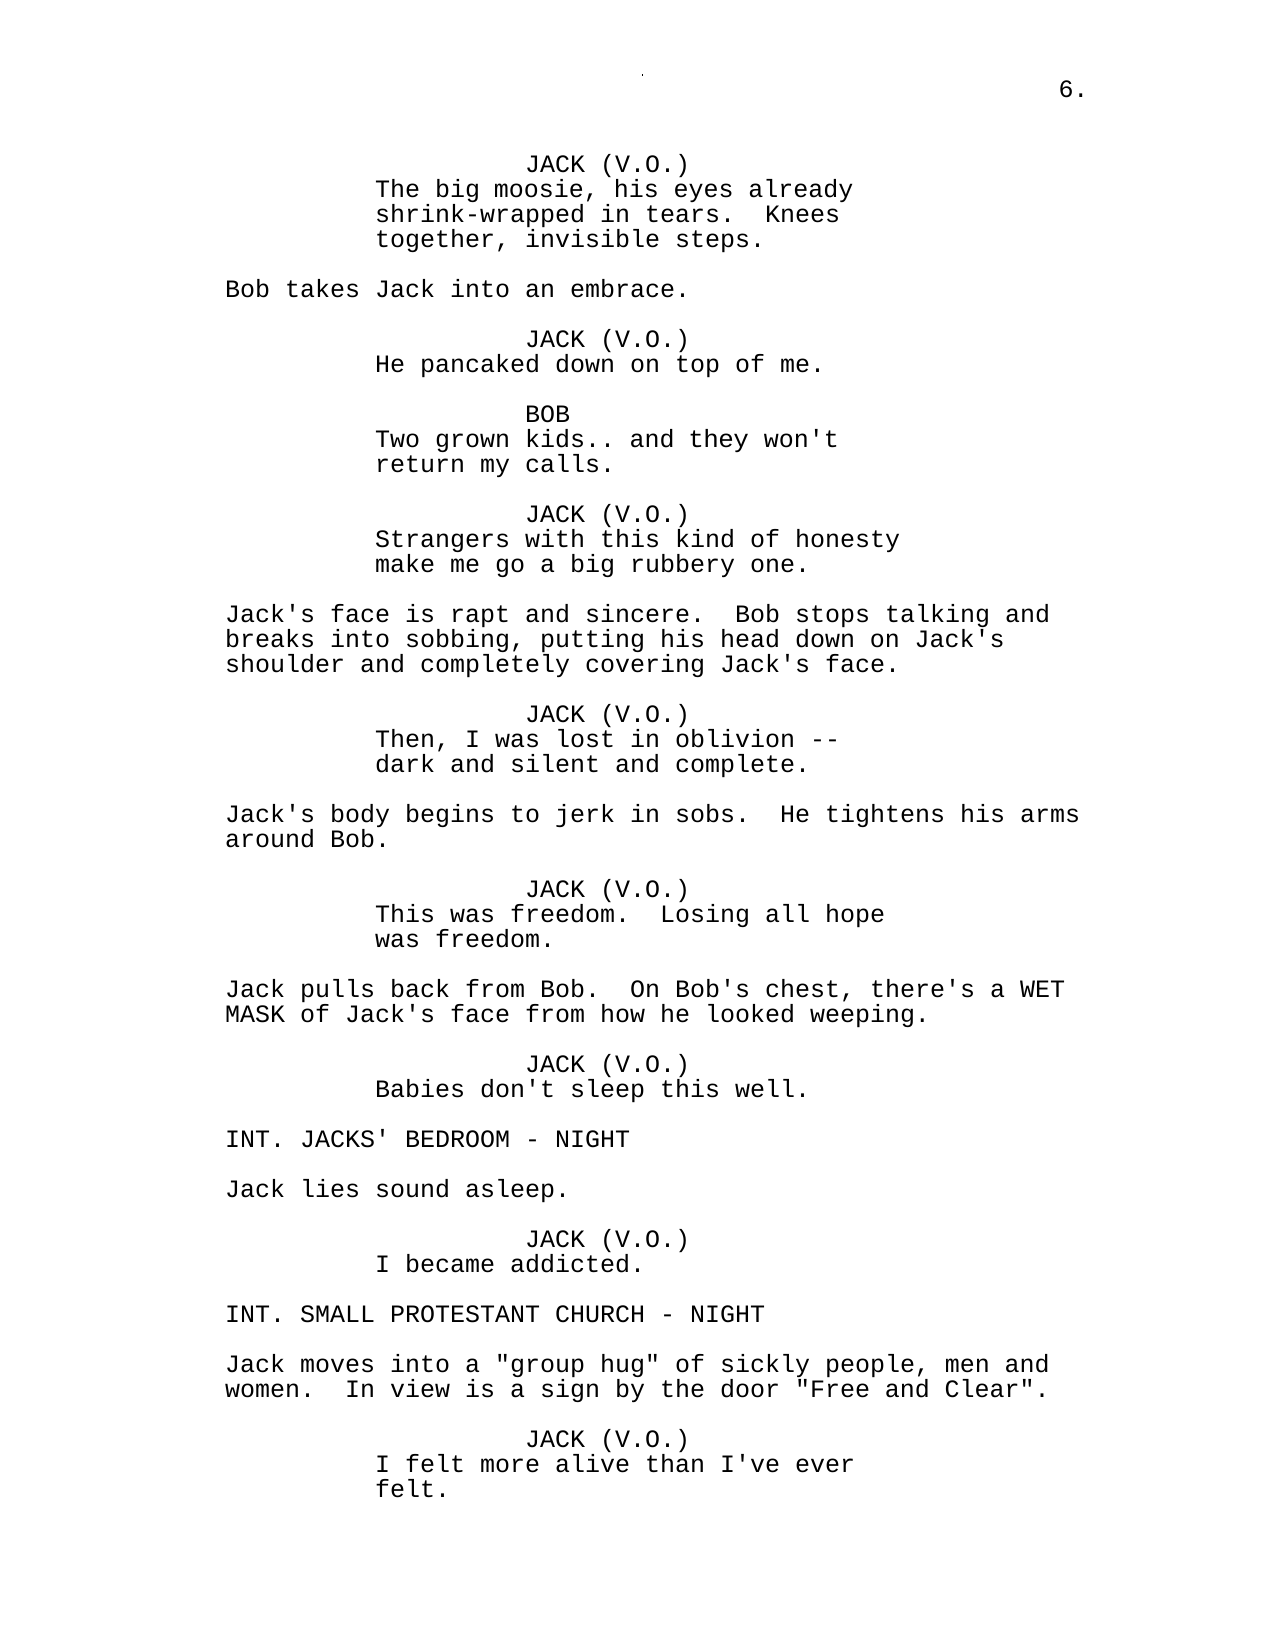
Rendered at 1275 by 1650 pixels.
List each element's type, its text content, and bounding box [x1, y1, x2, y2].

text Babies don't sleep this well. [375, 1077, 1098, 1102]
text Jack pulls back from Bob. On Bob's chest, there's a WET MASK of Jack's face from how he looked weeping. [225, 977, 1080, 1027]
text dark and silent and complete. [375, 752, 1098, 777]
text Then, I was lost in oblivion -- [375, 727, 1098, 752]
text JACK (V.O.) [525, 702, 1098, 727]
text Jack's face is rapt and sincere. Bob stops talking and breaks into sobbing, putting his head down on Jack's shoulder and completely covering Jack's face. [225, 602, 1065, 677]
text Jack moves into a "group hug" of sickly people, men and women. In view is a sign by the door "Free and Clear". [225, 1352, 1065, 1402]
text I became addicted. [375, 1252, 1098, 1277]
text The big moosie, his eyes already shrink-wrapped in tears. Knees [375, 177, 868, 227]
text make me go a big rubbery one. [375, 552, 1098, 577]
text JACK (V.O.) [525, 877, 1098, 902]
text He pancaked down on top of me. [375, 352, 1098, 377]
text JACK (V.O.) [525, 152, 1098, 177]
text Jack's body begins to jerk in sobs. He tightens his arms around Bob. [225, 802, 1095, 852]
text I felt more alive than I've ever [375, 1452, 1098, 1477]
text Bob takes Jack into an embrace. [225, 277, 1098, 302]
text INT. SMALL PROTESTANT CHURCH - NIGHT [225, 1302, 1098, 1327]
text JACK (V.O.) [525, 1427, 1098, 1452]
text INT. JACKS' BEDROOM - NIGHT [225, 1127, 1098, 1152]
text JACK (V.O.) [525, 1227, 1098, 1252]
text Jack lies sound asleep. [225, 1177, 1098, 1202]
text Strangers with this kind of honesty [375, 527, 1098, 552]
text 6. [1058, 77, 1098, 102]
text return my calls. [375, 452, 1098, 477]
text felt. [375, 1477, 1098, 1502]
text JACK (V.O.) [525, 1052, 1098, 1077]
text BOB [525, 402, 1098, 427]
text Two grown kids.. and they won't [375, 427, 1098, 452]
text This was freedom. Losing all hope [375, 902, 1098, 927]
text together, invisible steps. [375, 227, 1098, 252]
text was freedom. [375, 927, 1098, 952]
text JACK (V.O.) [525, 327, 1098, 352]
text JACK (V.O.) [525, 502, 1098, 527]
